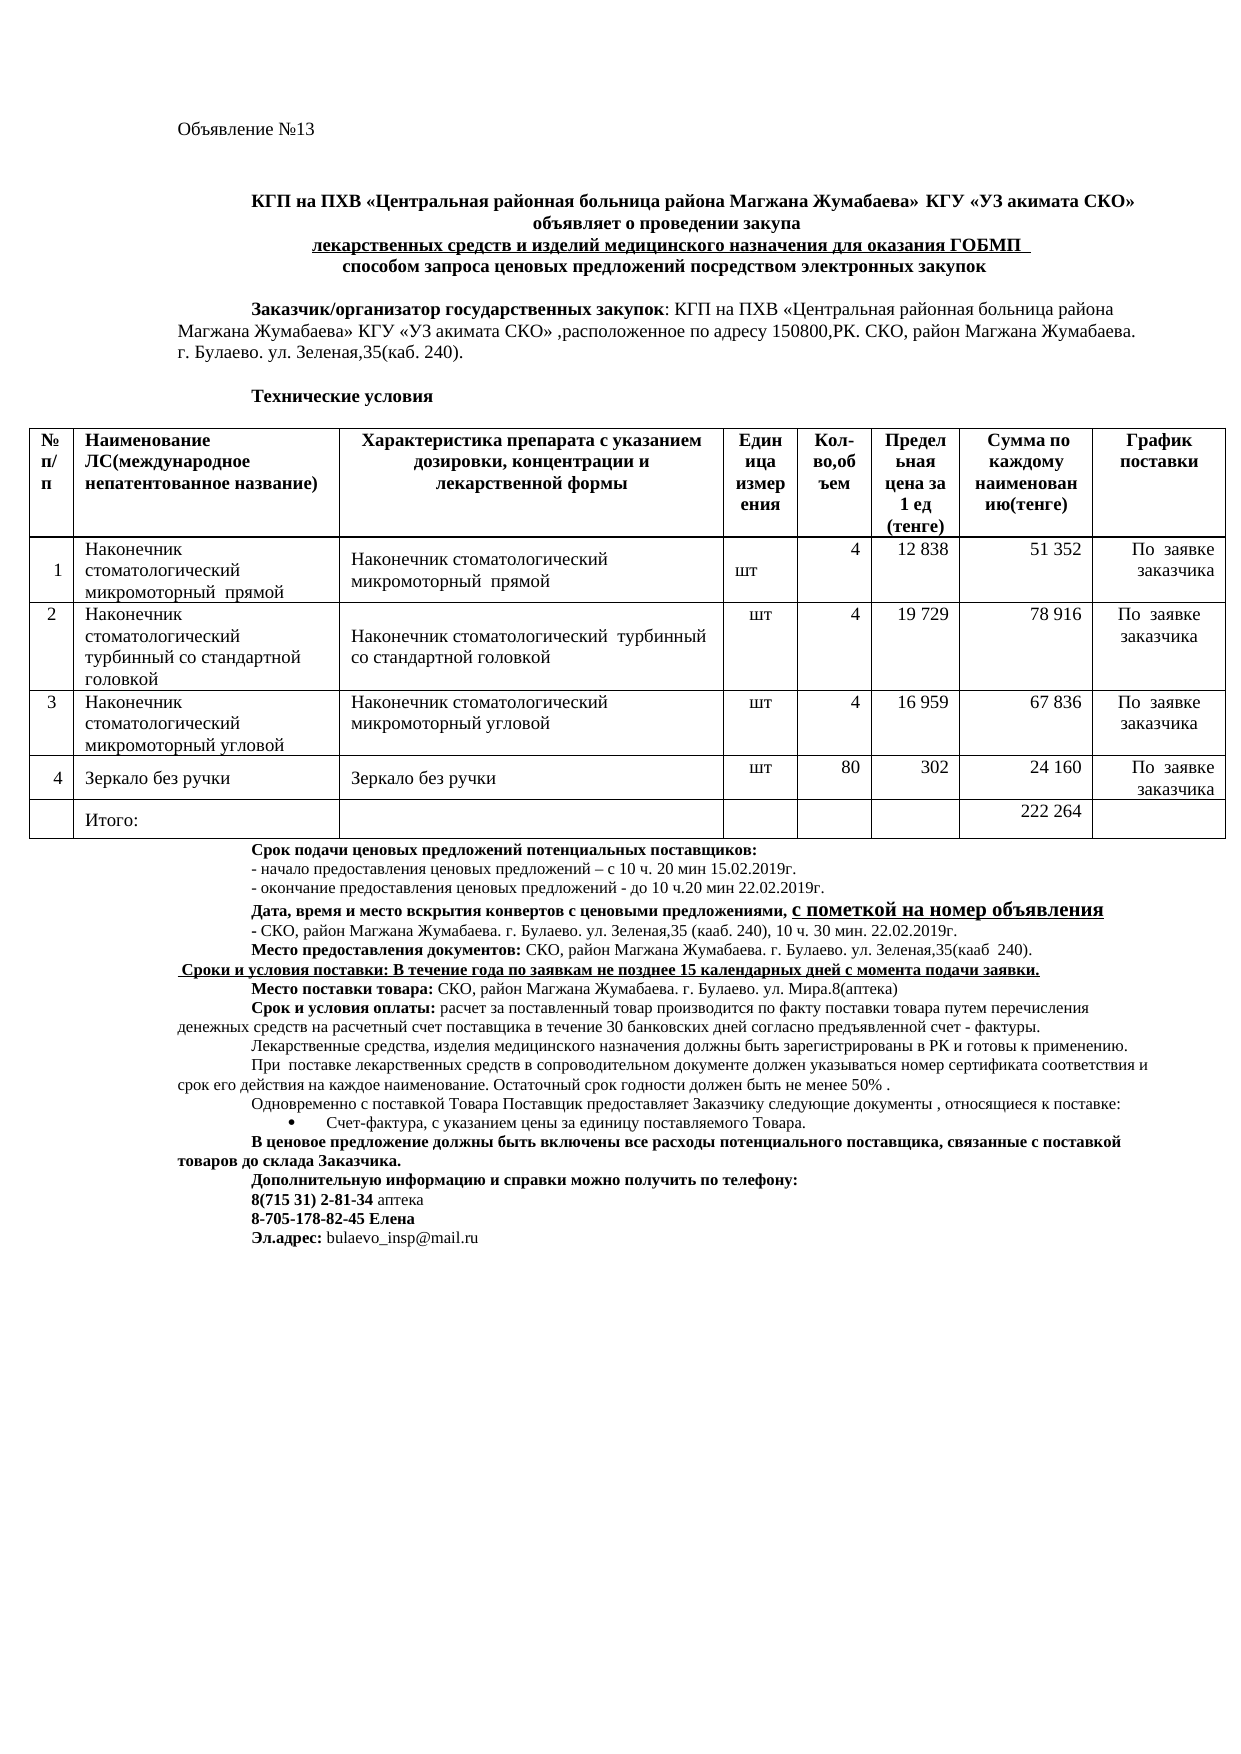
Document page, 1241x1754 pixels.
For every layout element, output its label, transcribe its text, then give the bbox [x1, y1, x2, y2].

table_cell 4 [798, 538, 871, 602]
text Срок и условия оплаты: расчет за поставленный товар производится по факту поставки товара путем перечисления денежных средств на расчетный счет поставщика в течение 30 банковских дней согласно предъявленной счет - фактуры. [177, 998, 1152, 1036]
table_cell [724, 800, 797, 838]
text Лекарственные средства, изделия медицинского назначения должны быть зарегистрированы в РК и готовы к применению. [177, 1036, 1152, 1055]
table_cell 80 [798, 756, 871, 799]
table_cell [1093, 800, 1225, 838]
table_cell шт [724, 603, 797, 689]
table_cell шт [724, 756, 797, 799]
table_cell [872, 800, 959, 838]
text способом запроса ценовых предложений посредством электронных закупок [177, 255, 1152, 277]
list Счет-фактура, с указанием цены за единицу поставляемого Товара. [288, 1113, 1152, 1132]
table_cell 302 [872, 756, 959, 799]
table_cell Наконечник стоматологический микромоторный прямой [74, 538, 339, 602]
text объявляет о проведении закупа [177, 212, 1152, 233]
text 8(715 31) 2-81-34 аптека [177, 1189, 1152, 1208]
text КГП на ПХВ «Центральная районная больница района Магжана Жумабаева» КГУ «УЗ акимата СКО» [177, 190, 1152, 212]
text Технические условия [177, 384, 1152, 406]
text лекарственных средств и изделий медицинского назначения для оказания ГОБМП [177, 233, 1152, 255]
text В ценовое предложение должны быть включены все расходы потенциального поставщика, связанные с поставкой товаров до склада Заказчика. [177, 1132, 1152, 1170]
table_cell 2 [30, 603, 73, 689]
table_cell По заявке заказчика [1093, 691, 1225, 755]
table_cell 4 [798, 691, 871, 755]
table_header Характеристика препарата с указанием дозировки, концентрации и лекарственной формы [340, 429, 723, 536]
text Одновременно с поставкой Товара Поставщик предоставляет Заказчику следующие документы , относящиеся к поставке: [177, 1093, 1152, 1113]
table_cell Зеркало без ручки [74, 756, 339, 799]
table_cell По заявке заказчика [1093, 603, 1225, 689]
table_cell 19 729 [872, 603, 959, 689]
table_cell 222 264 [960, 800, 1092, 838]
table_cell Итого: [74, 800, 339, 838]
table_header Предельная цена за 1 ед (тенге) [872, 429, 959, 536]
text Место предоставления документов: СКО, район Магжана Жумабаева. г. Булаево. ул. Зеленая,35(кааб 240). [177, 940, 1152, 959]
table_cell 12 838 [872, 538, 959, 602]
table_cell 51 352 [960, 538, 1092, 602]
text - начало предоставления ценовых предложений – с 10 ч. 20 мин 15.02.2019г. [177, 858, 1152, 878]
table_header Сумма по каждому наименованию(тенге) [960, 429, 1092, 536]
text 8-705-178-82-45 Елена [177, 1208, 1152, 1228]
text Срок подачи ценовых предложений потенциальных поставщиков: [177, 839, 1152, 858]
table_cell Наконечник стоматологический микромоторный угловой [340, 691, 723, 755]
text При поставке лекарственных средств в сопроводительном документе должен указываться номер сертификата соответствия и срок его действия на каждое наименование. Остаточный срок годности должен быть не менее 50% . [177, 1055, 1152, 1093]
table_header Наименование ЛС(международное непатентованное название) [74, 429, 339, 536]
table_cell 1 [30, 538, 73, 602]
table_cell Наконечник стоматологический турбинный со стандартной головкой [74, 603, 339, 689]
table_cell По заявке заказчика [1093, 756, 1225, 799]
table_cell 4 [798, 603, 871, 689]
table_cell [30, 800, 73, 838]
text Дополнительную информацию и справки можно получить по телефону: [177, 1170, 1152, 1189]
text Эл.адрес: bulaevo_insp@mail.ru [177, 1228, 1152, 1247]
text Заказчик/организатор государственных закупок: КГП на ПХВ «Центральная районная больница района Магжана Жумабаева» КГУ «УЗ акимата СКО» ,расположенное по адресу 150800,РК. СКО, район Магжана Жумабаева. [177, 298, 1152, 341]
table_cell 16 959 [872, 691, 959, 755]
table_cell Наконечник стоматологический микромоторный угловой [74, 691, 339, 755]
table_cell 67 836 [960, 691, 1092, 755]
table_header Кол-во,объем [798, 429, 871, 536]
text - окончание предоставления ценовых предложений - до 10 ч.20 мин 22.02.2019г. [177, 878, 1152, 897]
table_cell [340, 800, 723, 838]
table_cell шт [724, 538, 797, 602]
table_cell 24 160 [960, 756, 1092, 799]
text г. Булаево. ул. Зеленая,35(каб. 240). [177, 341, 1152, 363]
text Дата, время и место вскрытия конвертов с ценовыми предложениями, с пометкой на номер объявления [177, 897, 1152, 921]
table_cell Наконечник стоматологический микромоторный прямой [340, 538, 723, 602]
text Сроки и условия поставки: В течение года по заявкам не позднее 15 календарных дней с момента подачи заявки. [177, 959, 1152, 978]
text Объявление №13 [177, 118, 1152, 140]
table_header № п/п [30, 429, 73, 536]
table_header Единица измерения [724, 429, 797, 536]
text Место поставки товара: СКО, район Магжана Жумабаева. г. Булаево. ул. Мира.8(аптека) [177, 978, 1152, 998]
table_cell Зеркало без ручки [340, 756, 723, 799]
text - СКО, район Магжана Жумабаева. г. Булаево. ул. Зеленая,35 (кааб. 240), 10 ч. 30 мин. 22.02.2019г. [177, 921, 1152, 940]
table_cell 4 [30, 756, 73, 799]
table_cell шт [724, 691, 797, 755]
table_cell По заявке заказчика [1093, 538, 1225, 602]
table_header График поставки [1093, 429, 1225, 536]
table_cell Наконечник стоматологический турбинный со стандартной головкой [340, 603, 723, 689]
table_cell [798, 800, 871, 838]
table_cell 3 [30, 691, 73, 755]
table_cell 78 916 [960, 603, 1092, 689]
